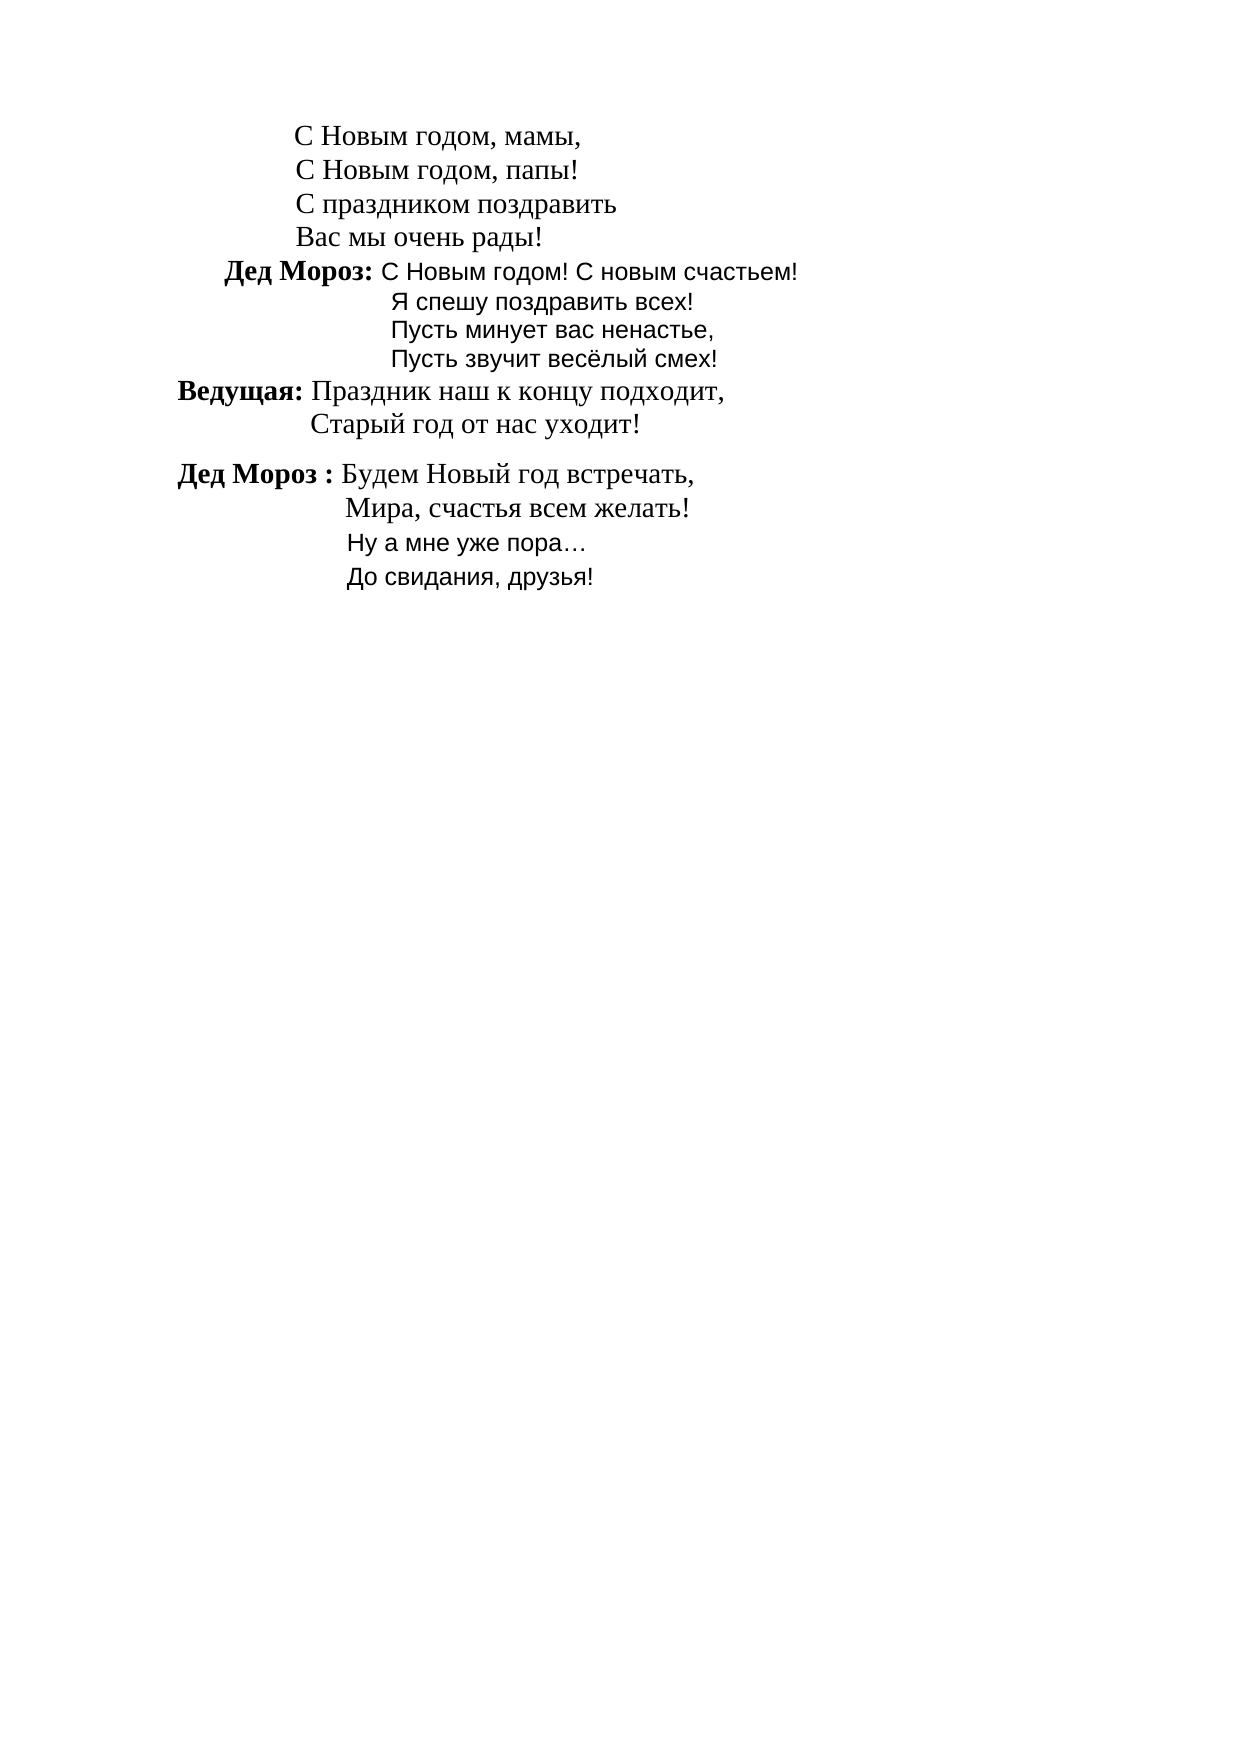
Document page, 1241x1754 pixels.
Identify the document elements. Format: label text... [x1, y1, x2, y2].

text Старый год от нас уходит! [177, 406, 1152, 440]
text Я спешу поздравить всех! [177, 287, 1152, 315]
text С праздником поздравить [177, 186, 1152, 219]
text Вас мы очень рады! [177, 219, 1152, 253]
text С Новым годом, мамы, [177, 118, 1152, 152]
text Пусть минует вас ненастье, [177, 315, 1152, 344]
text Ведущая: Праздник наш к концу подходит, [177, 373, 1152, 406]
text Пусть звучит весёлый смех! [177, 344, 1152, 373]
text Дед Мороз : Будем Новый год встречать, [177, 456, 1152, 489]
text Дед Мороз: С Новым годом! С новым счастьем! [177, 253, 1152, 287]
text До свидания, друзья! [177, 557, 1152, 591]
text Ну а мне уже пора… [177, 523, 1152, 557]
text С Новым годом, папы! [177, 152, 1152, 186]
text Мира, счастья всем желать! [177, 489, 1152, 523]
